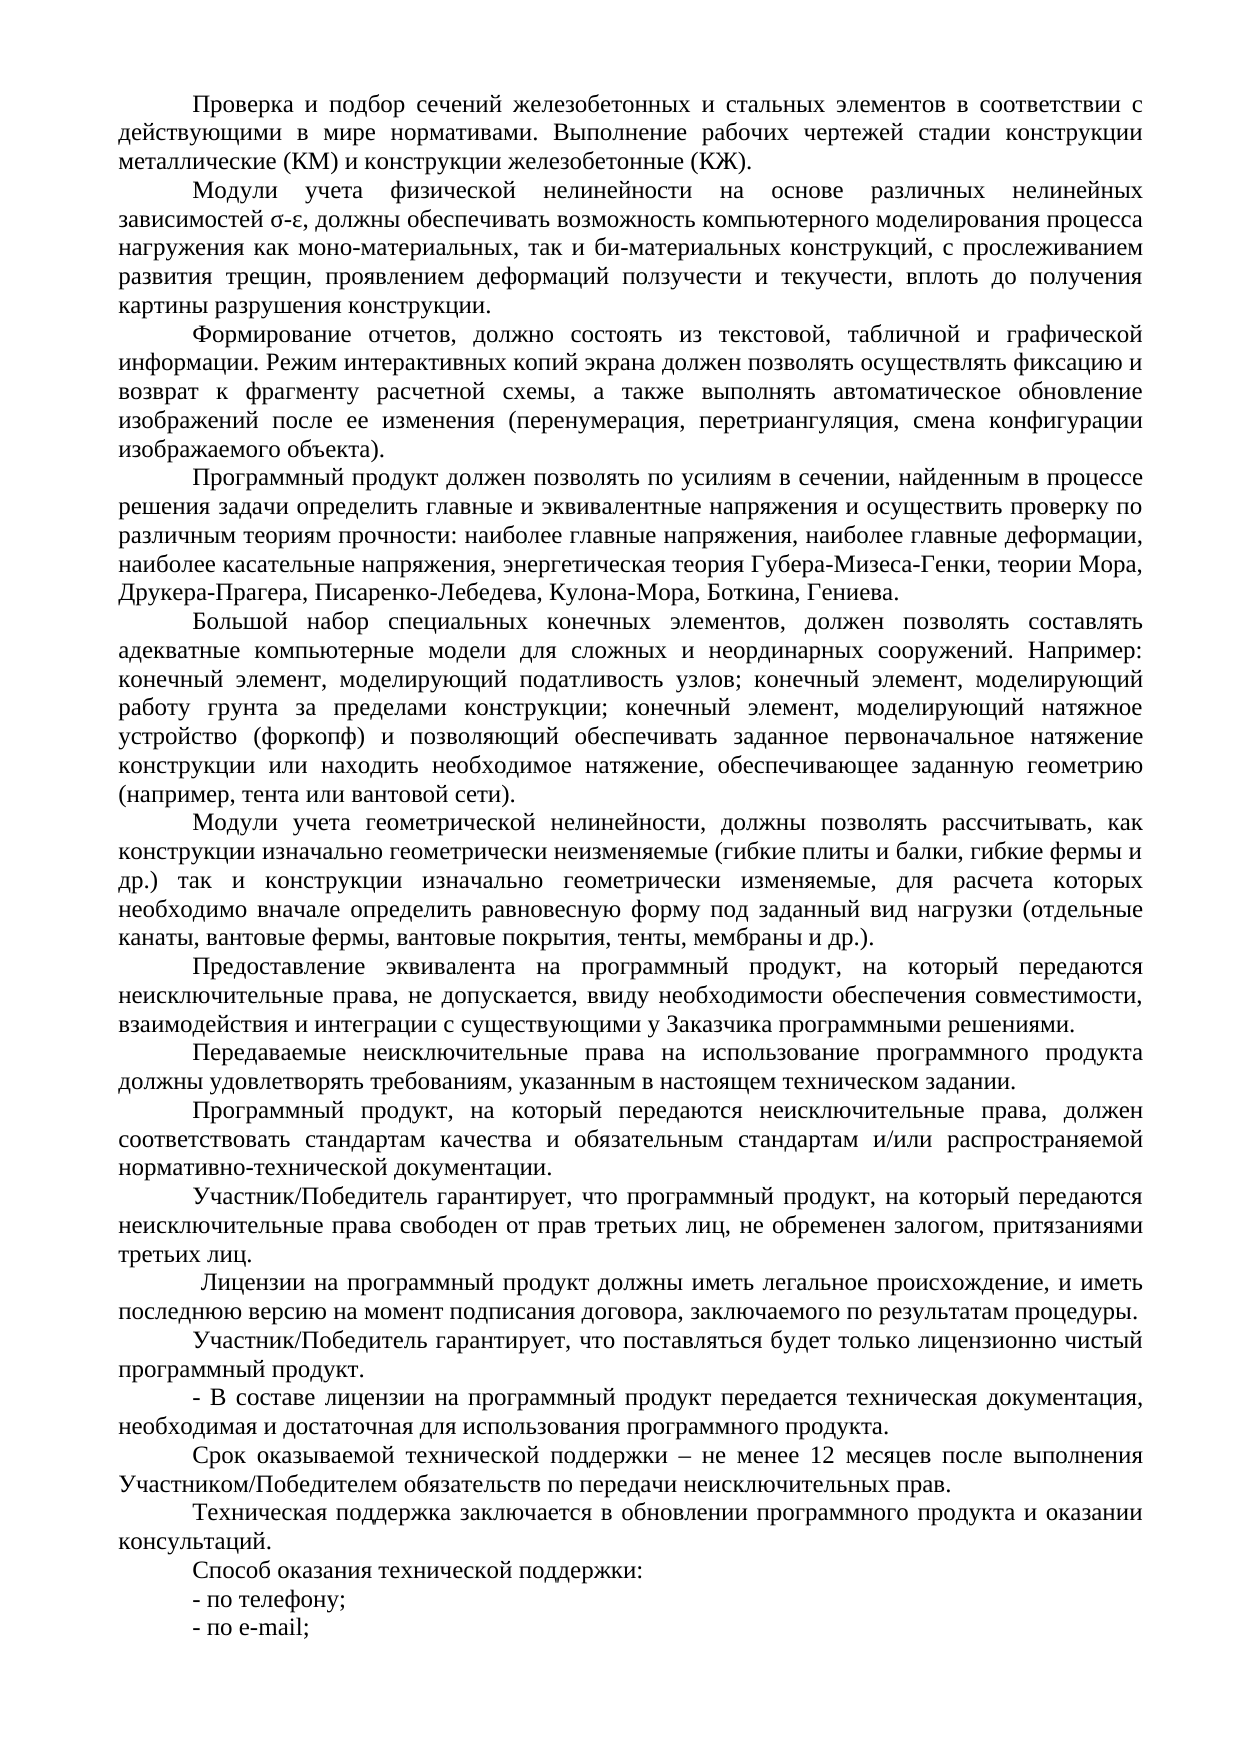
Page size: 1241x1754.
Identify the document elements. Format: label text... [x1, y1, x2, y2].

text Программный продукт, на который передаются неисключительные права, должен соответствовать стандартам качества и обязательным стандартам и/или распространяемой нормативно-технической документации. [118, 1095, 1144, 1181]
text Большой набор специальных конечных элементов, должен позволять составлять адекватные компьютерные модели для сложных и неординарных сооружений. Например: конечный элемент, моделирующий податливость узлов; конечный элемент, моделирующий работу грунта за пределами конструкции; конечный элемент, моделирующий натяжное устройство (форкопф) и позволяющий обеспечивать заданное первоначальное натяжение конструкции или находить необходимое натяжение, обеспечивающее заданную геометрию (например, тента или вантовой сети). [118, 606, 1144, 807]
text Лицензии на программный продукт должны иметь легальное происхождение, и иметь последнюю версию на момент подписания договора, заключаемого по результатам процедуры. [118, 1267, 1144, 1325]
text Передаваемые неисключительные права на использование программного продукта должны удовлетворять требованиям, указанным в настоящем техническом задании. [118, 1037, 1144, 1095]
text Формирование отчетов, должно состоять из текстовой, табличной и графической информации. Режим интерактивных копий экрана должен позволять осуществлять фиксацию и возврат к фрагменту расчетной схемы, а также выполнять автоматическое обновление изображений после ее изменения (перенумерация, перетриангуляция, смена конфигурации изображаемого объекта). [118, 319, 1144, 462]
text - по е-mail; [118, 1612, 1144, 1641]
text Участник/Победитель гарантирует, что программный продукт, на который передаются неисключительные права свободен от прав третьих лиц, не обременен залогом, притязаниями третьих лиц. [118, 1181, 1144, 1267]
text Проверка и подбор сечений железобетонных и стальных элементов в соответствии с действующими в мире нормативами. Выполнение рабочих чертежей стадии конструкции металлические (КМ) и конструкции железобетонные (КЖ). [118, 89, 1144, 175]
text Программный продукт должен позволять по усилиям в сечении, найденным в процессе решения задачи определить главные и эквивалентные напряжения и осуществить проверку по различным теориям прочности: наиболее главные напряжения, наиболее главные деформации, наиболее касательные напряжения, энергетическая теория Губера-Мизеса-Генки, теории Мора, Друкера-Прагера, Писаренко-Лебедева, Кулона-Мора, Боткина, Гениева. [118, 462, 1144, 606]
text Участник/Победитель гарантирует, что поставляться будет только лицензионно чистый программный продукт. [118, 1325, 1144, 1382]
text Модули учета геометрической нелинейности, должны позволять рассчитывать, как конструкции изначально геометрически неизменяемые (гибкие плиты и балки, гибкие фермы и др.) так и конструкции изначально геометрически изменяемые, для расчета которых необходимо вначале определить равновесную форму под заданный вид нагрузки (отдельные канаты, вантовые фермы, вантовые покрытия, тенты, мембраны и др.). [118, 807, 1144, 951]
text Срок оказываемой технической поддержки – не менее 12 месяцев после выполнения Участником/Победителем обязательств по передачи неисключительных прав. [118, 1440, 1144, 1497]
text Предоставление эквивалента на программный продукт, на который передаются неисключительные права, не допускается, ввиду необходимости обеспечения совместимости, взаимодействия и интеграции с существующими у Заказчика программными решениями. [118, 951, 1144, 1037]
text - по телефону; [118, 1584, 1144, 1612]
text Модули учета физической нелинейности на основе различных нелинейных зависимостей σ-ε, должны обеспечивать возможность компьютерного моделирования процесса нагружения как моно-материальных, так и би-материальных конструкций, с прослеживанием развития трещин, проявлением деформаций ползучести и текучести, вплоть до получения картины разрушения конструкции. [118, 175, 1144, 319]
text Способ оказания технической поддержки: [118, 1555, 1144, 1584]
text - В составе лицензии на программный продукт передается техническая документация, необходимая и достаточная для использования программного продукта. [118, 1382, 1144, 1440]
text Техническая поддержка заключается в обновлении программного продукта и оказании консультаций. [118, 1497, 1144, 1555]
